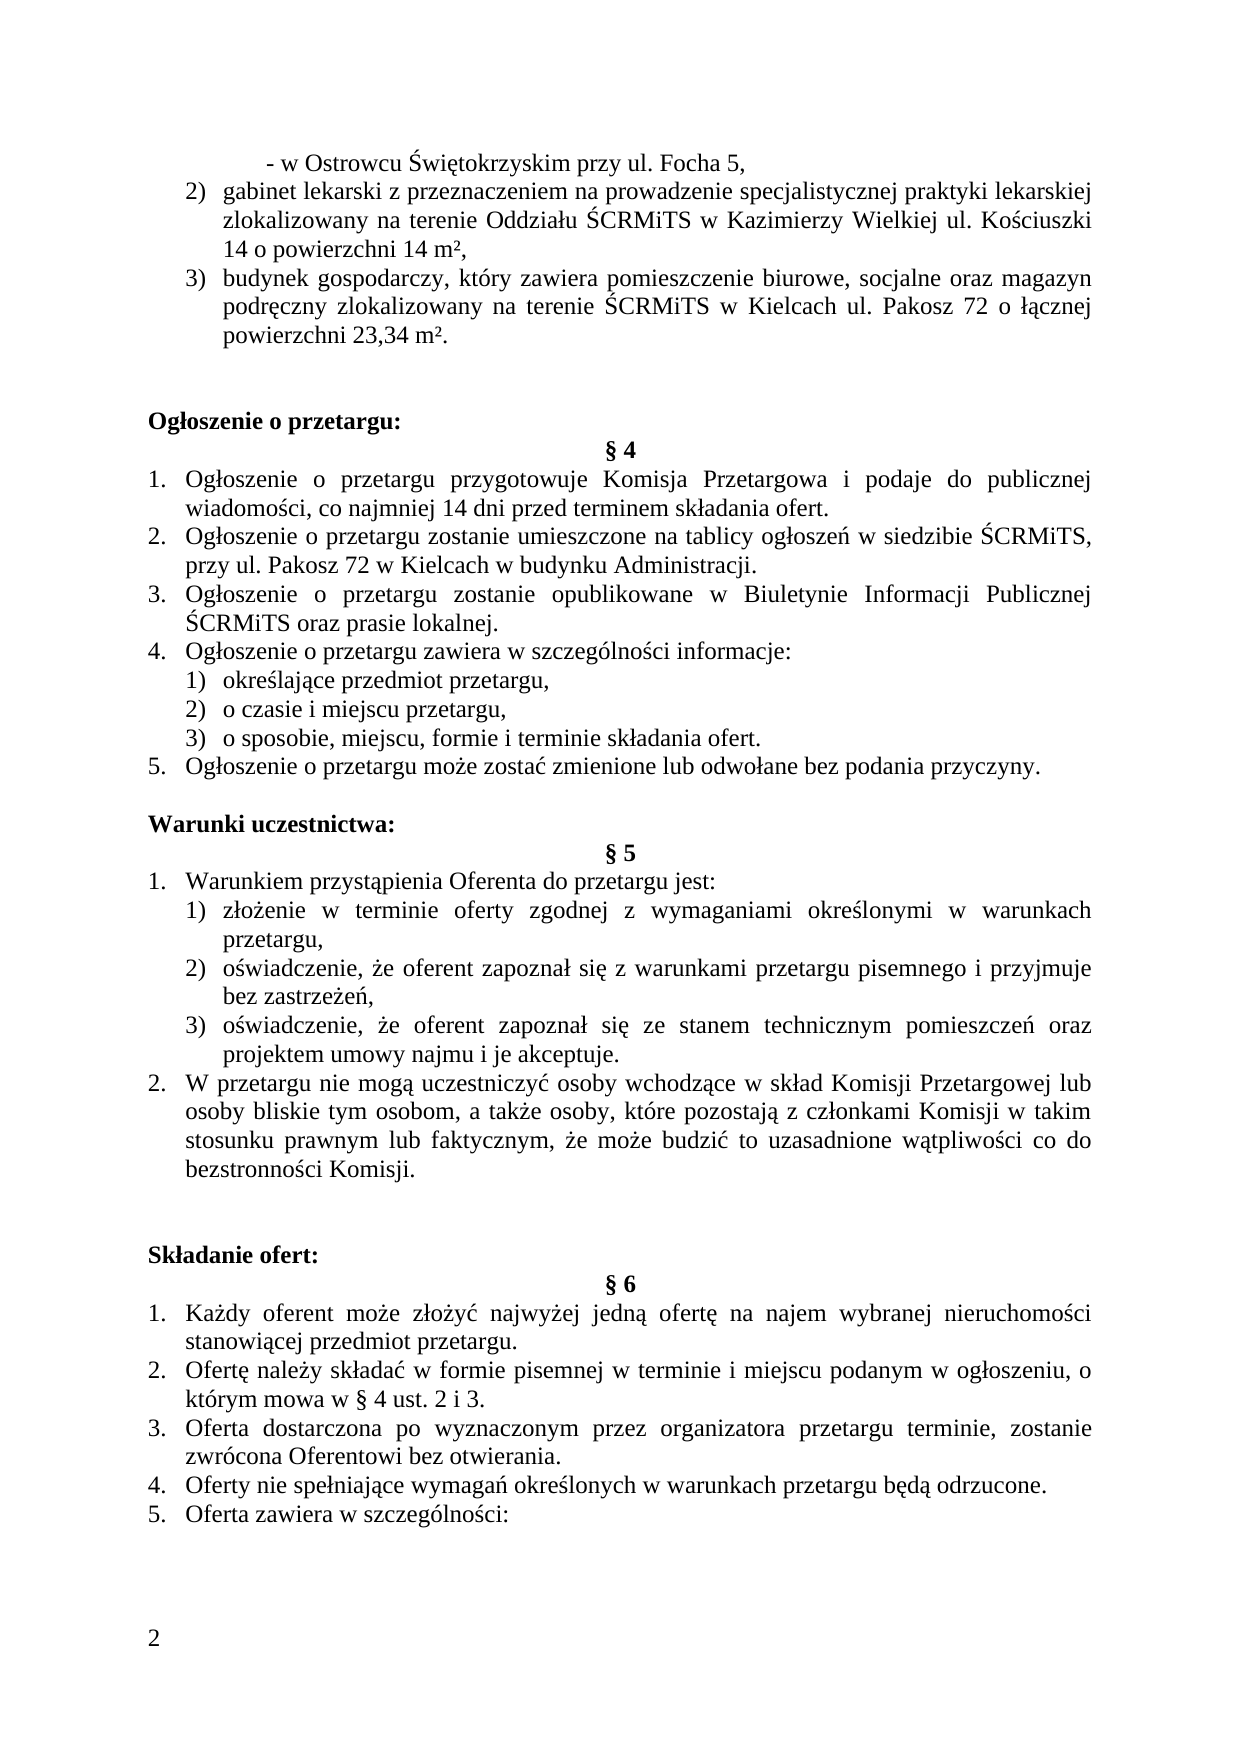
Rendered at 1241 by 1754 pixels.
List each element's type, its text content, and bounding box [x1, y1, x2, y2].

list W przetargu nie mogą uczestniczyć osoby wchodzące w skład Komisji Przetargowej lub osoby bliskie tym osobom, a także osoby, które pozostają z członkami Komisji w takim stosunku prawnym lub faktycznym, że może budzić to uzasadnione wątpliwości co do bezstronności Komisji. [148, 1068, 1093, 1183]
list oświadczenie, że oferent zapoznał się z warunkami przetargu pisemnego i przyjmuje bez zastrzeżeń, [185, 953, 1093, 1010]
list o czasie i miejscu przetargu, [185, 694, 1093, 723]
text Warunki uczestnictwa: [148, 809, 1093, 838]
list Ogłoszenie o przetargu zostanie opublikowane w Biuletynie Informacji Publicznej ŚCRMiTS oraz prasie lokalnej. [148, 579, 1093, 636]
text § 4 [148, 435, 1093, 464]
text § 6 [148, 1269, 1093, 1298]
list Ogłoszenie o przetargu przygotowuje Komisja Przetargowa i podaje do publicznej wiadomości, co najmniej 14 dni przed terminem składania ofert. [148, 464, 1093, 521]
list Ogłoszenie o przetargu może zostać zmienione lub odwołane bez podania przyczyny. [148, 751, 1093, 780]
list Oferta dostarczona po wyznaczonym przez organizatora przetargu terminie, zostanie zwrócona Oferentowi bez otwierania. [148, 1413, 1093, 1470]
text § 5 [148, 838, 1093, 866]
list Ofertę należy składać w formie pisemnej w terminie i miejscu podanym w ogłoszeniu, o którym mowa w § 4 ust. 2 i 3. [148, 1355, 1093, 1413]
list określające przedmiot przetargu, [185, 665, 1093, 694]
list Warunkiem przystąpienia Oferenta do przetargu jest: [148, 866, 1093, 895]
text Ogłoszenie o przetargu: [148, 406, 1093, 435]
list Każdy oferent może złożyć najwyżej jedną ofertę na najem wybranej nieruchomości stanowiącej przedmiot przetargu. [148, 1298, 1093, 1355]
list Ogłoszenie o przetargu zawiera w szczególności informacje: [148, 636, 1093, 665]
list - w Ostrowcu Świętokrzyskim przy ul. Focha 5, [266, 148, 1093, 176]
list Oferta zawiera w szczególności: [148, 1499, 1093, 1528]
list gabinet lekarski z przeznaczeniem na prowadzenie specjalistycznej praktyki lekarskiej zlokalizowany na terenie Oddziału ŚCRMiTS w Kazimierzy Wielkiej ul. Kościuszki 14 o powierzchni 14 m², [185, 176, 1093, 263]
list Oferty nie spełniające wymagań określonych w warunkach przetargu będą odrzucone. [148, 1470, 1093, 1499]
list oświadczenie, że oferent zapoznał się ze stanem technicznym pomieszczeń oraz projektem umowy najmu i je akceptuje. [185, 1010, 1093, 1068]
list budynek gospodarczy, który zawiera pomieszczenie biurowe, socjalne oraz magazyn podręczny zlokalizowany na terenie ŚCRMiTS w Kielcach ul. Pakosz 72 o łącznej powierzchni 23,34 m². [185, 263, 1093, 349]
text Składanie ofert: [148, 1240, 1093, 1269]
list Ogłoszenie o przetargu zostanie umieszczone na tablicy ogłoszeń w siedzibie ŚCRMiTS, przy ul. Pakosz 72 w Kielcach w budynku Administracji. [148, 521, 1093, 579]
list o sposobie, miejscu, formie i terminie składania ofert. [185, 723, 1093, 751]
list złożenie w terminie oferty zgodnej z wymaganiami określonymi w warunkach przetargu, [185, 895, 1093, 953]
